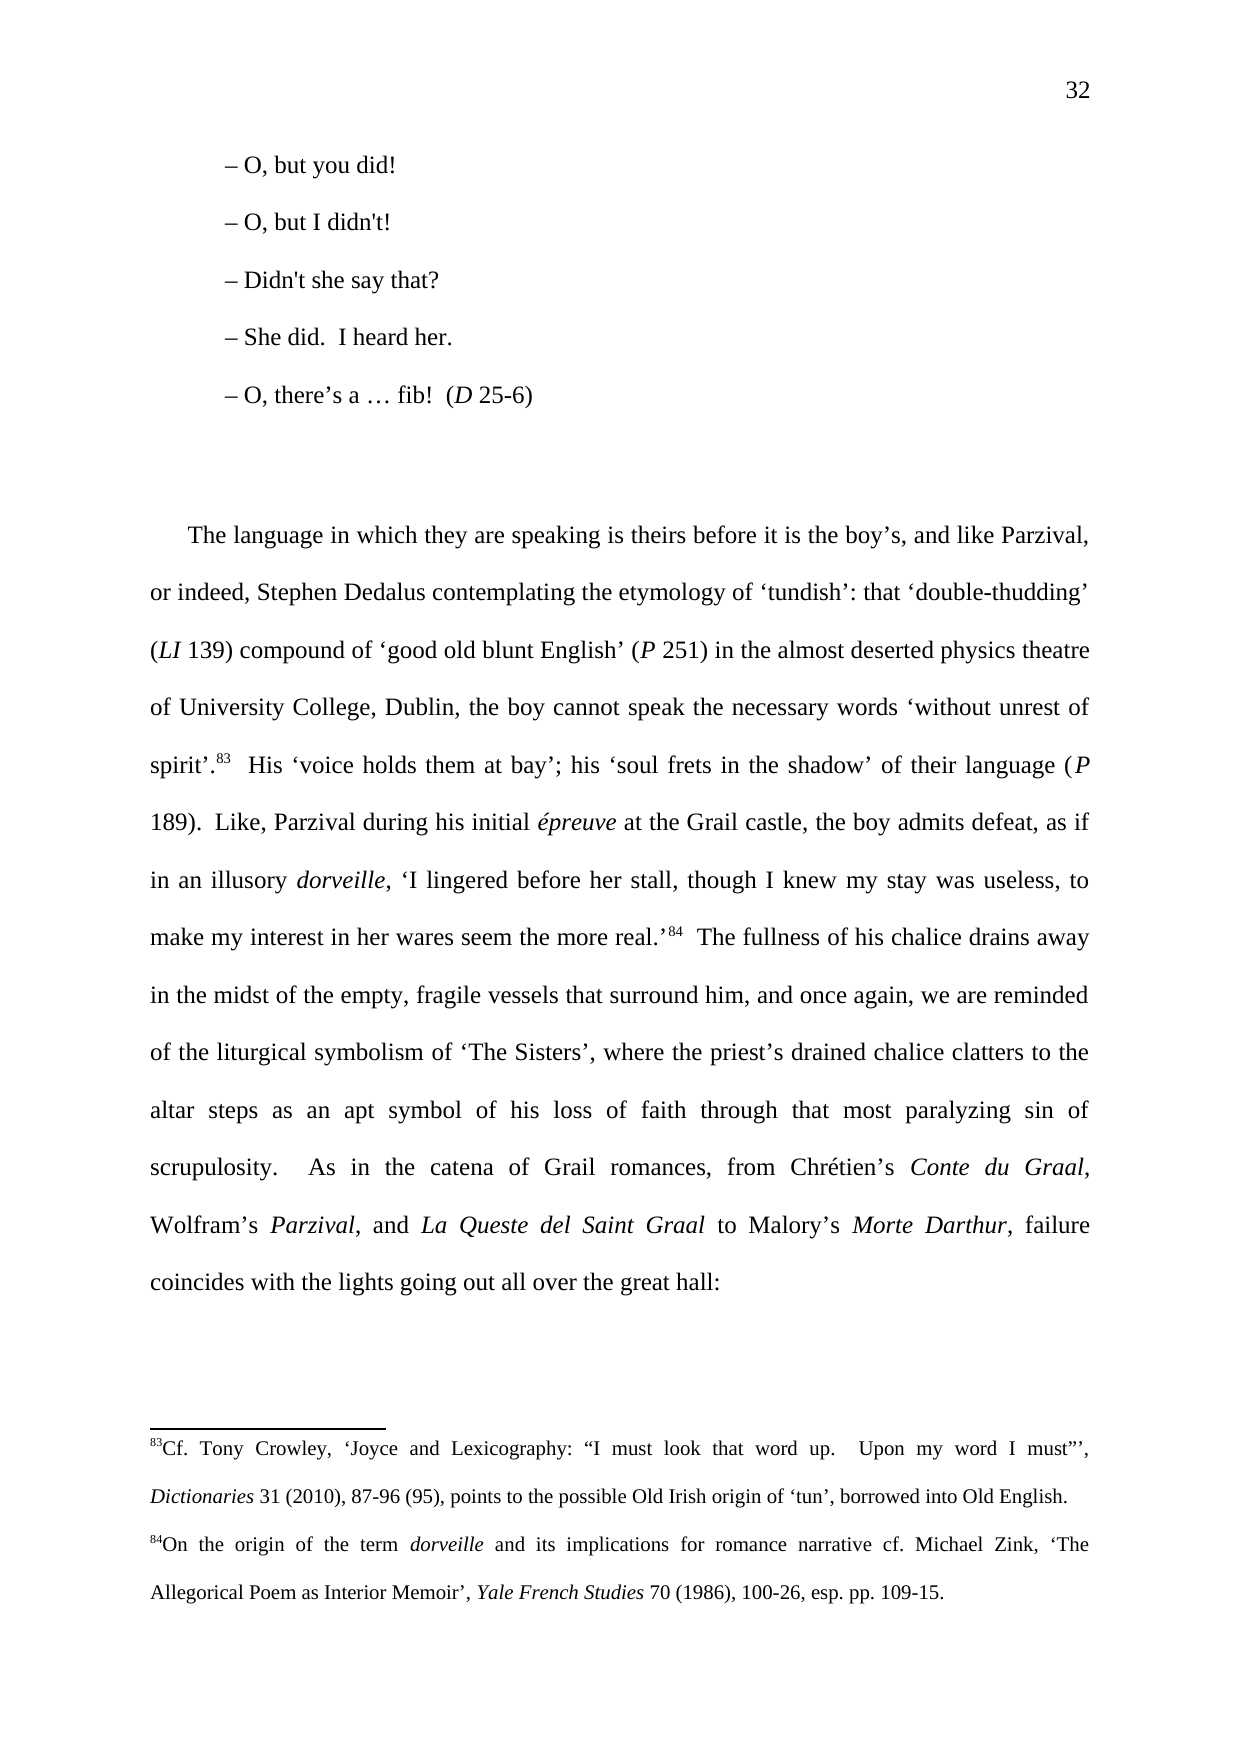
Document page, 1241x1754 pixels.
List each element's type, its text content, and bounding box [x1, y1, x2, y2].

text The language in which they are speaking is theirs before it is the boy’s, and like Parzival, or indeed, Stephen Dedalus contemplating the etymology of ‘tundish’: that ‘double-thudding’ (LI 139) compound of ‘good old blunt English’ (P 251) in the almost deserted physics theatre of University College, Dublin, the boy cannot speak the necessary words ‘without unrest of spirit’. His ‘voice holds them at bay’; his ‘soul frets in the shadow’ of their language (P 189). Like, Parzival during his initial épreuve at the Grail castle, the boy admits defeat, as if in an illusory dorveille, ‘I lingered before her stall, though I knew my stay was useless, to make my interest in her wares seem the more real.’ The fullness of his chalice drains away in the midst of the empty, fragile vessels that surround him, and once again, we are reminded of the liturgical symbolism of ‘The Sisters’, where the priest’s drained chalice clatters to the altar steps as an apt symbol of his loss of faith through that most paralyzing sin of scrupulosity. As in the catena of Grail romances, from Chrétien’s Conte du Graal, Wolfram’s Parzival, and La Queste del Saint Graal to Malory’s Morte Darthur, failure coincides with the lights going out all over the great hall: [150, 520, 1090, 1296]
text – She did. I heard her. [150, 322, 1090, 351]
text – O, but I didn't! [150, 207, 1090, 236]
text – O, but you did! [150, 150, 1090, 179]
text – Didn't she say that? [150, 265, 1090, 294]
text – O, there’s a … fib! (D 25-6) [150, 380, 1090, 409]
